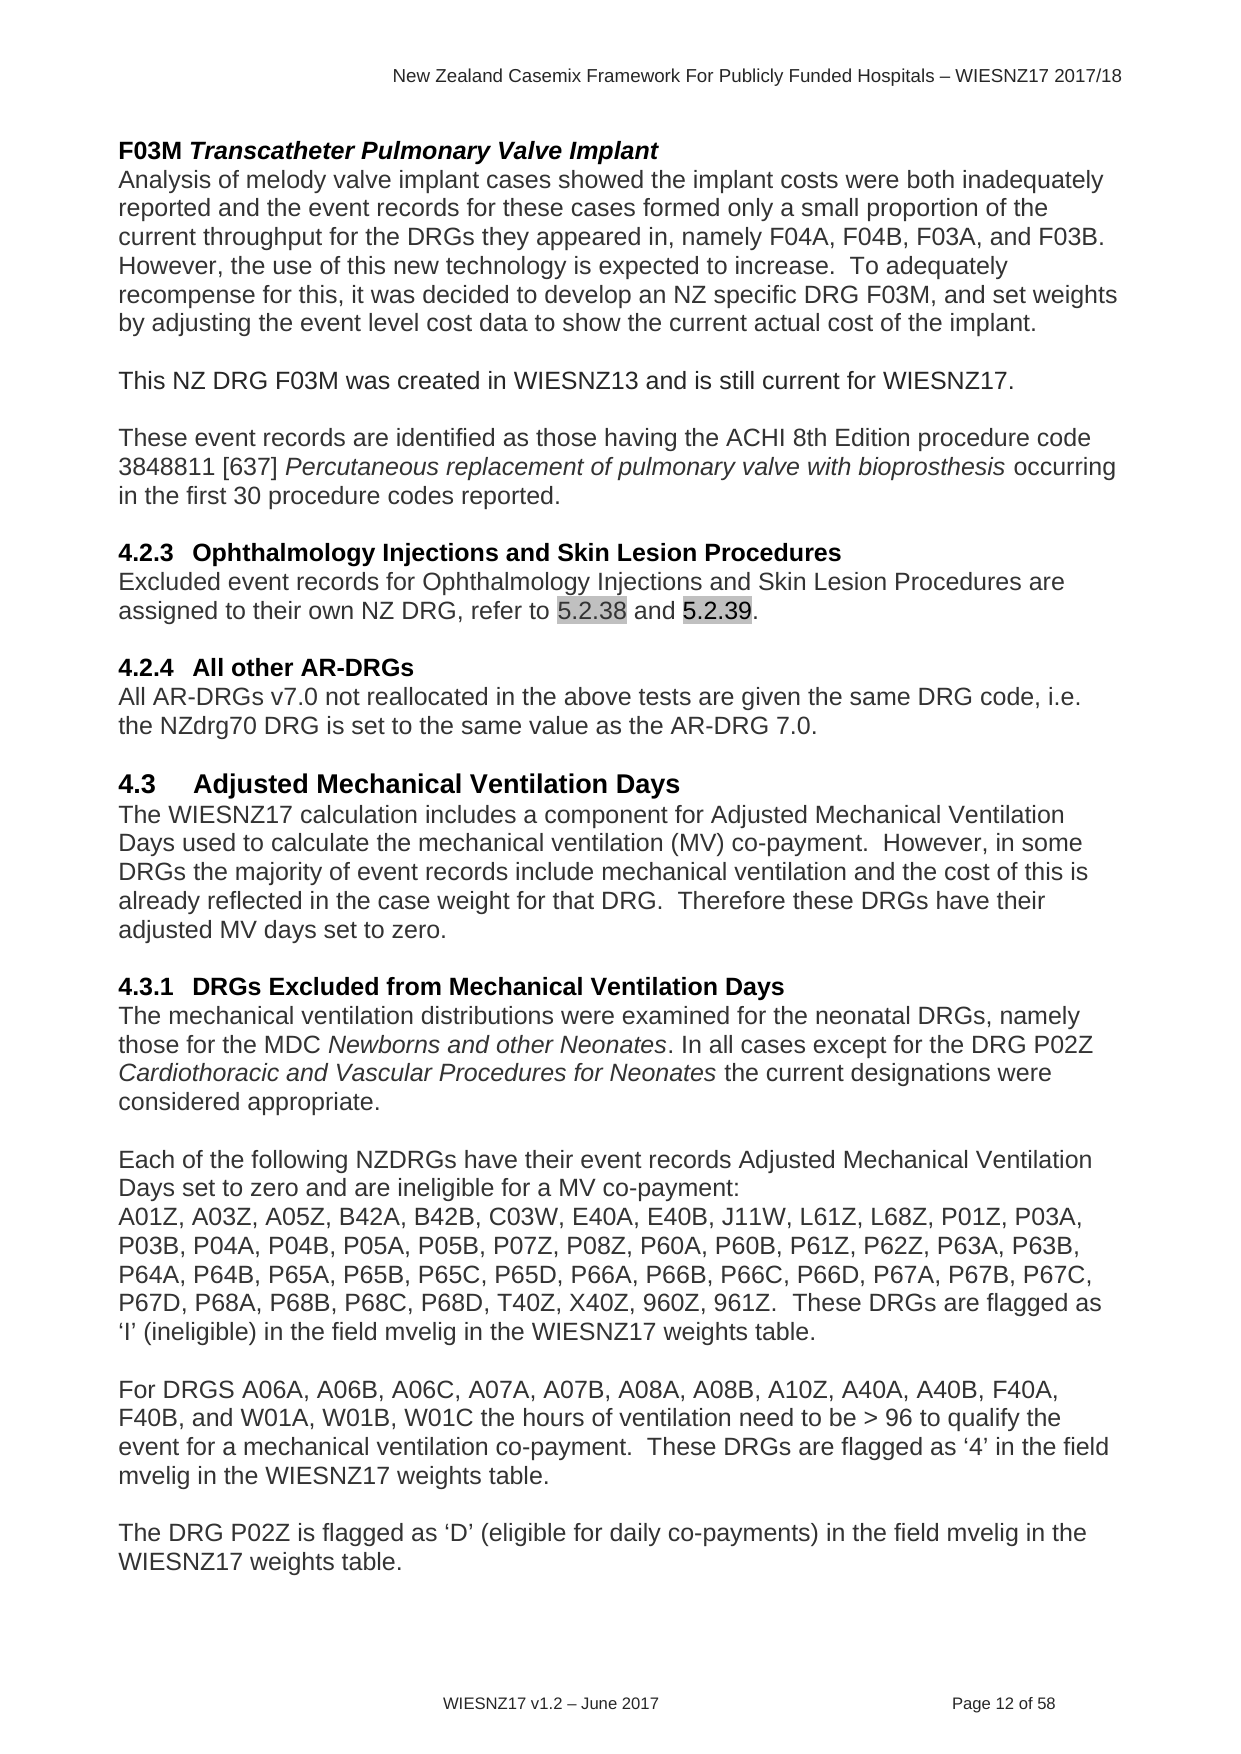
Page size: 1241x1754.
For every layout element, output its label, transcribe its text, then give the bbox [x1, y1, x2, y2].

text The DRG P02Z is flagged as ‘D’ (eligible for daily co-payments) in the field mvelig in the WIESNZ17 weights table. [118, 1518, 1122, 1576]
text Analysis of melody valve implant cases showed the implant costs were both inadequately reported and the event records for these cases formed only a small proportion of the current throughput for the DRGs they appeared in, namely F04A, F04B, F03A, and F03B. [118, 164, 1122, 251]
text These event records are identified as those having the ACHI 8th Edition procedure code 3848811 [637] Percutaneous replacement of pulmonary valve with bioprosthesis occurring in the first 30 procedure codes reported. [118, 423, 1122, 509]
text The mechanical ventilation distributions were examined for the neonatal DRGs, namely those for the MDC Newborns and other Neonates. In all cases except for the DRG P02Z Cardiothoracic and Vascular Procedures for Neonates the current designations were considered appropriate. [118, 1001, 1122, 1116]
text However, the use of this new technology is expected to increase. To adequately recompense for this, it was decided to develop an NZ specific DRG F03M, and set weights by adjusting the event level cost data to show the current actual cost of the implant. [118, 251, 1122, 337]
subtitle All other AR-DRGs [118, 653, 1122, 682]
text F03M Transcatheter Pulmonary Valve Implant [118, 136, 1122, 164]
text Excluded event records for Ophthalmology Injections and Skin Lesion Procedures are assigned to their own NZ DRG, refer to 5.2.38 and 5.2.39. [118, 567, 1122, 624]
text Each of the following NZDRGs have their event records Adjusted Mechanical Ventilation Days set to zero and are ineligible for a MV co-payment: [118, 1144, 1122, 1202]
text All AR-DRGs v7.0 not reallocated in the above tests are given the same DRG code, i.e. the NZdrg70 DRG is set to the same value as the AR-DRG 7.0. [118, 682, 1122, 739]
text The WIESNZ17 calculation includes a component for Adjusted Mechanical Ventilation Days used to calculate the mechanical ventilation (MV) co-payment. However, in some DRGs the majority of event records include mechanical ventilation and the cost of this is already reflected in the case weight for that DRG. Therefore these DRGs have their adjusted MV days set to zero. [118, 799, 1122, 943]
text For DRGS A06A, A06B, A06C, A07A, A07B, A08A, A08B, A10Z, A40A, A40B, F40A, F40B, and W01A, W01B, W01C the hours of ventilation need to be > 96 to qualify the event for a mechanical ventilation co-payment. These DRGs are flagged as ‘4’ in the field mvelig in the WIESNZ17 weights table. [118, 1374, 1122, 1489]
subtitle Adjusted Mechanical Ventilation Days [118, 768, 1122, 799]
subtitle DRGs Excluded from Mechanical Ventilation Days [118, 972, 1122, 1001]
subtitle Ophthalmology Injections and Skin Lesion Procedures [118, 538, 1122, 567]
text This NZ DRG F03M was created in WIESNZ13 and is still current for WIESNZ17. [118, 366, 1122, 394]
text A01Z, A03Z, A05Z, B42A, B42B, C03W, E40A, E40B, J11W, L61Z, L68Z, P01Z, P03A, P03B, P04A, P04B, P05A, P05B, P07Z, P08Z, P60A, P60B, P61Z, P62Z, P63A, P63B, P64A, P64B, P65A, P65B, P65C, P65D, P66A, P66B, P66C, P66D, P67A, P67B, P67C, P67D, P68A, P68B, P68C, P68D, T40Z, X40Z, 960Z, 961Z. These DRGs are flagged as ‘I’ (ineligible) in the field mvelig in the WIESNZ17 weights table. [118, 1202, 1122, 1346]
